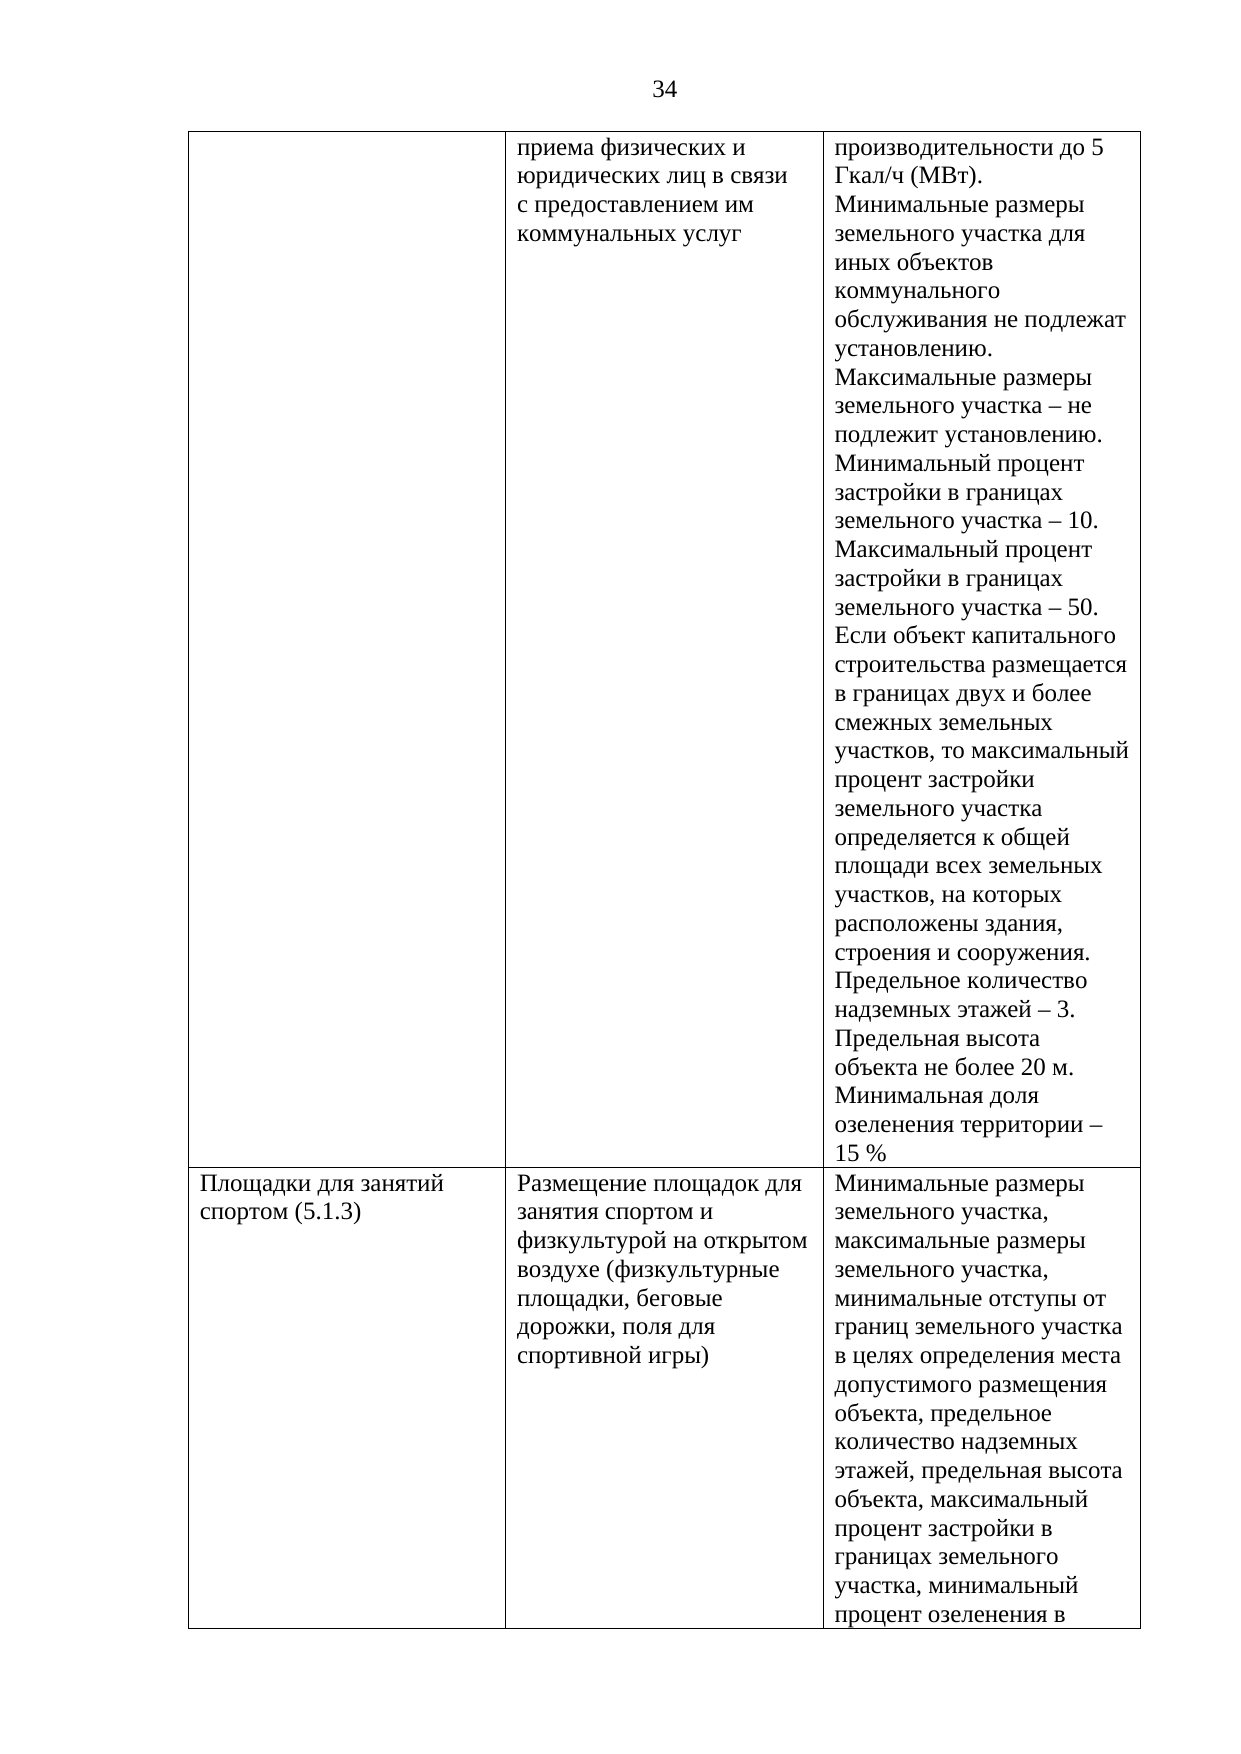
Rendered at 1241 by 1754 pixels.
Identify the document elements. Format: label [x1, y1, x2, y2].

table_cell [189, 1168, 505, 1628]
table_cell [189, 132, 505, 1167]
table_cell [824, 132, 1140, 1167]
table_cell [506, 132, 823, 1167]
table_cell [506, 1168, 823, 1628]
table_cell [824, 1168, 1140, 1628]
